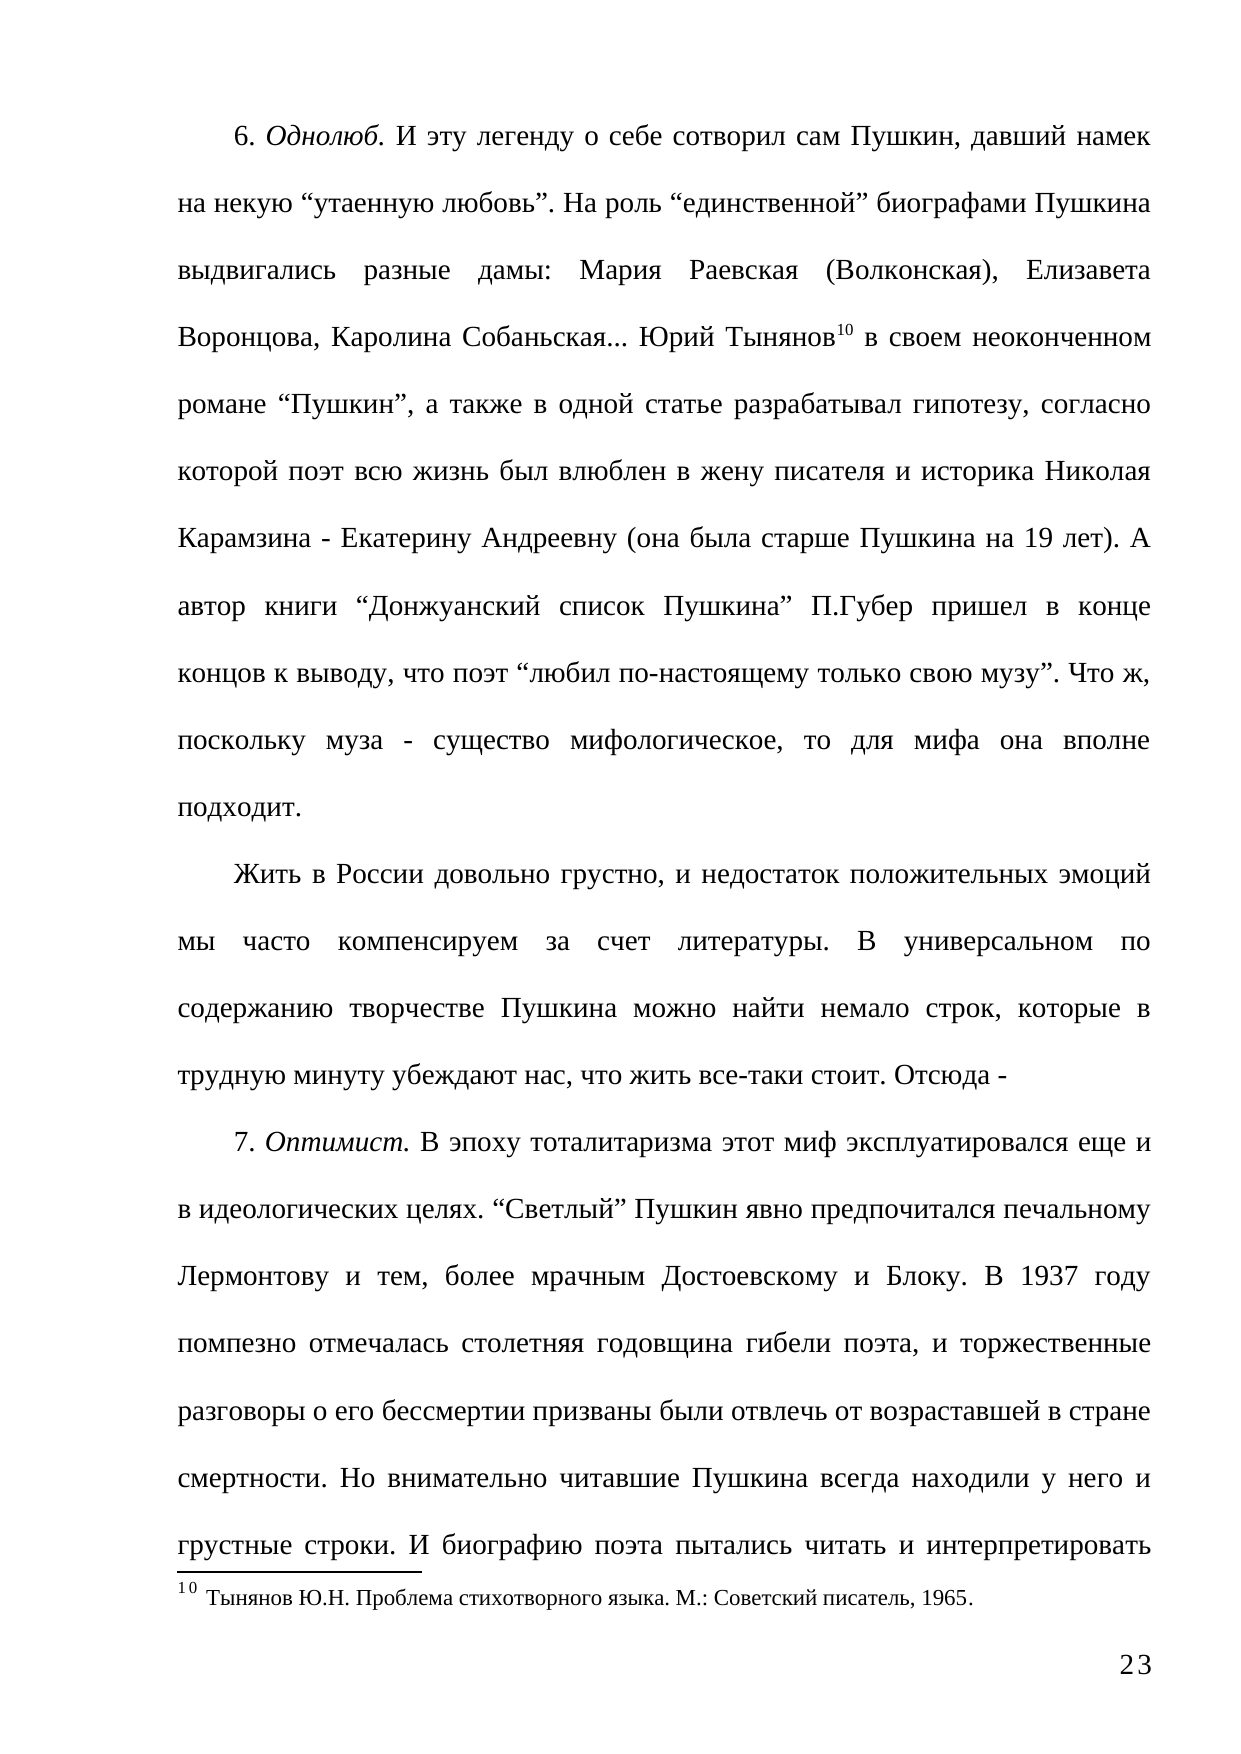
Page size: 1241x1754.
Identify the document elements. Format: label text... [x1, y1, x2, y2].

text Жить в России довольно грустно, и недостаток положительных эмоций мы часто компенсируем за счет литературы. В универсальном по содержанию творчестве Пушкина можно найти немало строк, которые в трудную минуту убеждают нас, что жить все-таки стоит. Отсюда - [177, 856, 1152, 1091]
text 6. Однолюб. И эту легенду о себе сотворил сам Пушкин, давший намек на некую “утаенную любовь”. На роль “единственной” биографами Пушкина выдвигались разные дамы: Мария Раевская (Волконская), Елизавета Воронцова, Каролина Собаньская... Юрий Тынянов в своем неоконченном романе “Пушкин”, а также в одной статье разрабатывал гипотезу, согласно которой поэт всю жизнь был влюблен в жену писателя и историка Николая Карамзина - Екатерину Андреевну (она была старше Пушкина на 19 лет). А автор книги “Донжуанский список Пушкина” П.Губер пришел в конце концов к выводу, что поэт “любил по-настоящему только свою музу”. Что ж, поскольку муза - существо мифологическое, то для мифа она вполне подходит. [177, 118, 1152, 822]
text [177, 1124, 1152, 1560]
